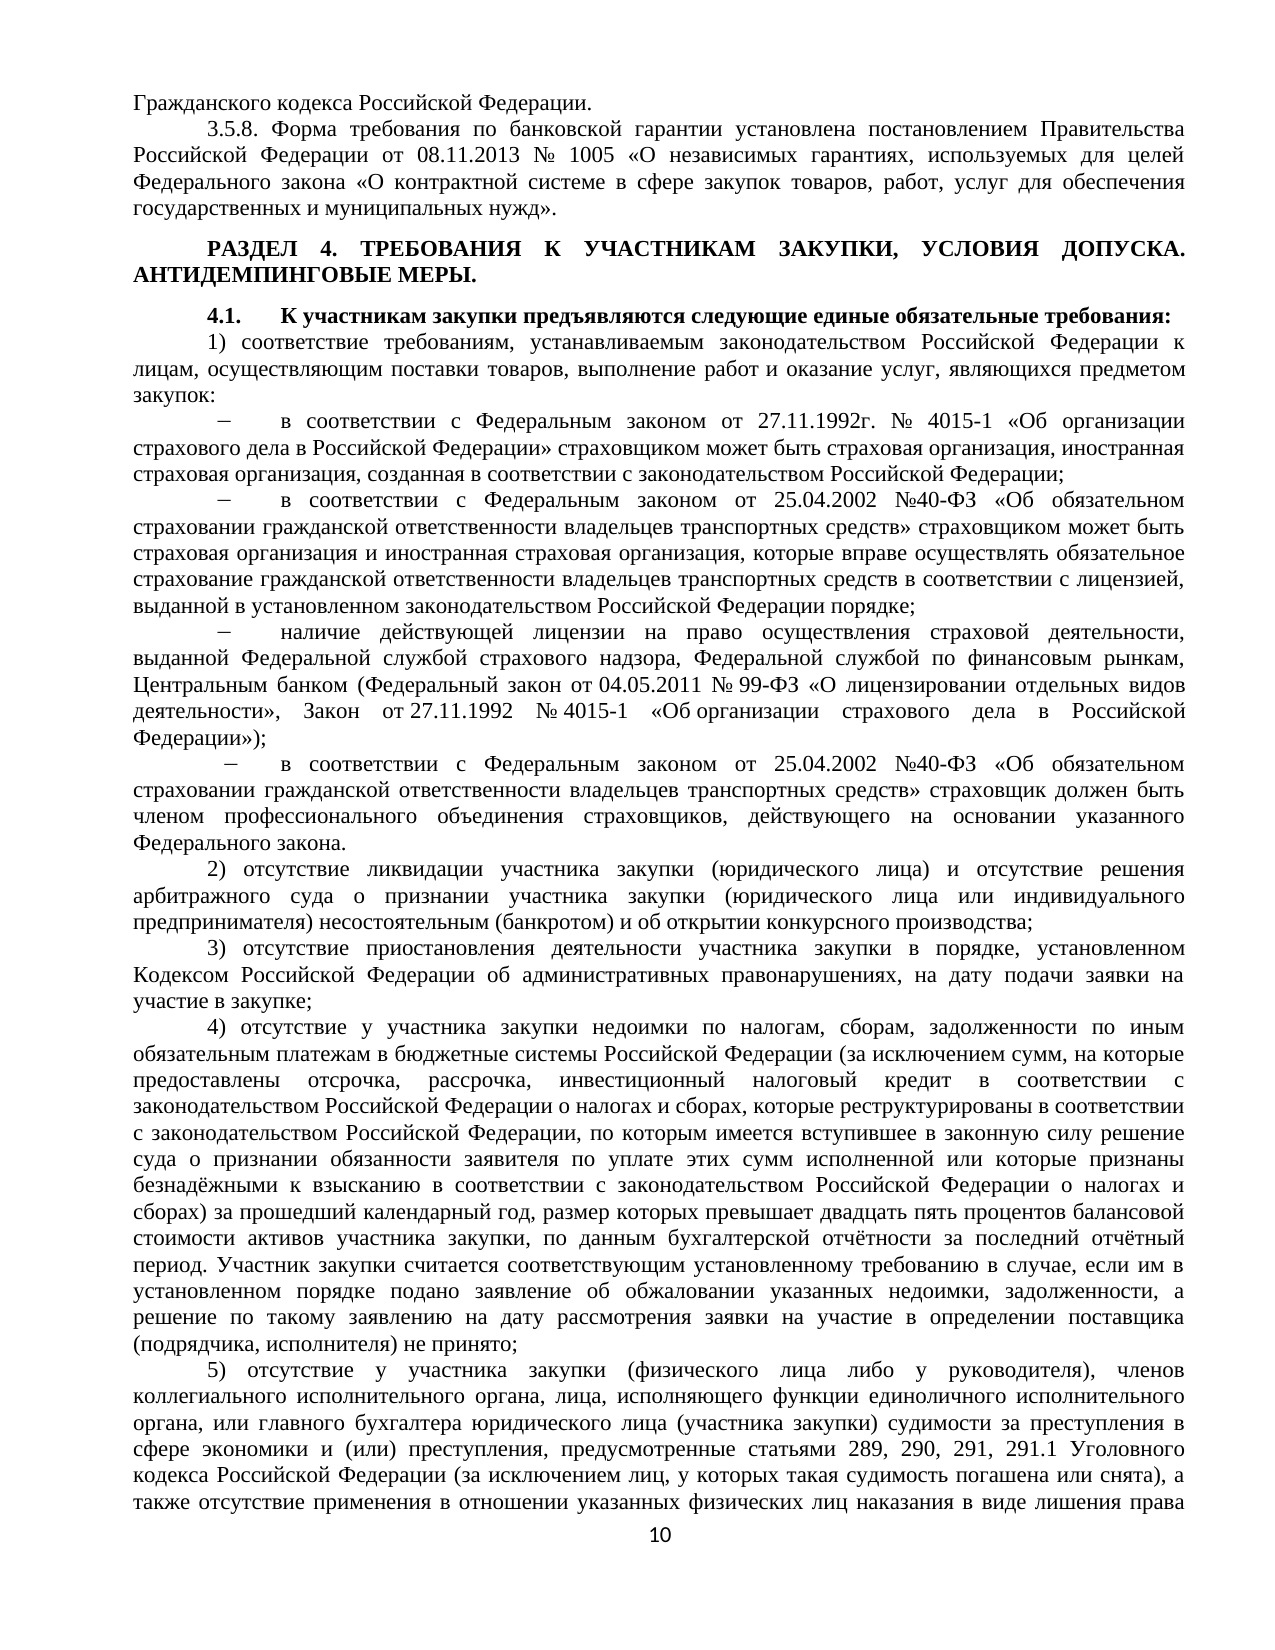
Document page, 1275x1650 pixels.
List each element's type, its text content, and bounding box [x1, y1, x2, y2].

list в соответствии с Федеральным законом от 27.11.1992г. № 4015-1 «Об организации страхового дела в Российской Федерации» страховщиком может быть страховая организация, иностранная страховая организация, созданная в соответствии с законодательством Российской Федерации; [133, 407, 1186, 486]
list в соответствии с Федеральным законом от 25.04.2002 №40-ФЗ «Об обязательном страховании гражданской ответственности владельцев транспортных средств» страховщик должен быть членом профессионального объединения страховщиков, действующего на основании указанного Федерального закона. [133, 750, 1186, 855]
text РАЗДЕЛ 4. ТРЕБОВАНИЯ К УЧАСТНИКАМ ЗАКУПКИ, УСЛОВИЯ ДОПУСКА. АНТИДЕМПИНГОВЫЕ МЕРЫ. [133, 235, 1186, 287]
text 3) отсутствие приостановления деятельности участника закупки в порядке, установленном Кодексом Российской Федерации об административных правонарушениях, на дату подачи заявки на участие в закупке; [133, 934, 1186, 1013]
text 2) отсутствие ликвидации участника закупки (юридического лица) и отсутствие решения арбитражного суда о признании участника закупки (юридического лица или индивидуального предпринимателя) несостоятельным (банкротом) и об открытии конкурсного производства; [133, 855, 1186, 934]
text 1) соответствие требованиям, устанавливаемым законодательством Российской Федерации к лицам, осуществляющим поставки товаров, выполнение работ и оказание услуг, являющихся предметом закупок: [133, 328, 1186, 407]
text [133, 89, 1186, 115]
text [133, 1356, 1186, 1514]
text 4) отсутствие у участника закупки недоимки по налогам, сборам, задолженности по иным обязательным платежам в бюджетные системы Российской Федерации (за исключением сумм, на которые предоставлены отсрочка, рассрочка, инвестиционный налоговый кредит в соответствии с законодательством Российской Федерации о налогах и сборах, которые реструктурированы в соответствии с законодательством Российской Федерации, по которым имеется вступившее в законную силу решение суда о признании обязанности заявителя по уплате этих сумм исполненной или которые признаны безнадёжными к взысканию в соответствии с законодательством Российской Федерации о налогах и сборах) за прошедший календарный год, размер которых превышает двадцать пять процентов балансовой стоимости активов участника закупки, по данным бухгалтерской отчётности за последний отчётный период. Участник закупки считается соответствующим установленному требованию в случае, если им в установленном порядке подано заявление об обжаловании указанных недоимки, задолженности, а решение по такому заявлению на дату рассмотрения заявки на участие в определении поставщика (подрядчика, исполнителя) не принято; [133, 1013, 1186, 1356]
list наличие действующей лицензии на право осуществления страховой деятельности, выданной Федеральной службой страхового надзора, Федеральной службой по финансовым рынкам, Центральным банком (Федеральный закон от 04.05.2011 № 99-ФЗ «О лицензировании отдельных видов деятельности», Закон от 27.11.1992 № 4015-1 «Об организации страхового дела в Российской Федерации»); [133, 618, 1186, 750]
text 3.5.8. Форма требования по банковской гарантии установлена постановлением Правительства Российской Федерации от 08.11.2013 № 1005 «О независимых гарантиях, используемых для целей Федерального закона «О контрактной системе в сфере закупок товаров, работ, услуг для обеспечения государственных и муниципальных нужд». [133, 115, 1186, 220]
list в соответствии с Федеральным законом от 25.04.2002 №40-ФЗ «Об обязательном страховании гражданской ответственности владельцев транспортных средств» страховщиком может быть страховая организация и иностранная страховая организация, которые вправе осуществлять обязательное страхование гражданской ответственности владельцев транспортных средств в соответствии с лицензией, выданной в установленном законодательством Российской Федерации порядке; [133, 486, 1186, 618]
text 4.1. К участникам закупки предъявляются следующие единые обязательные требования: [133, 302, 1186, 328]
